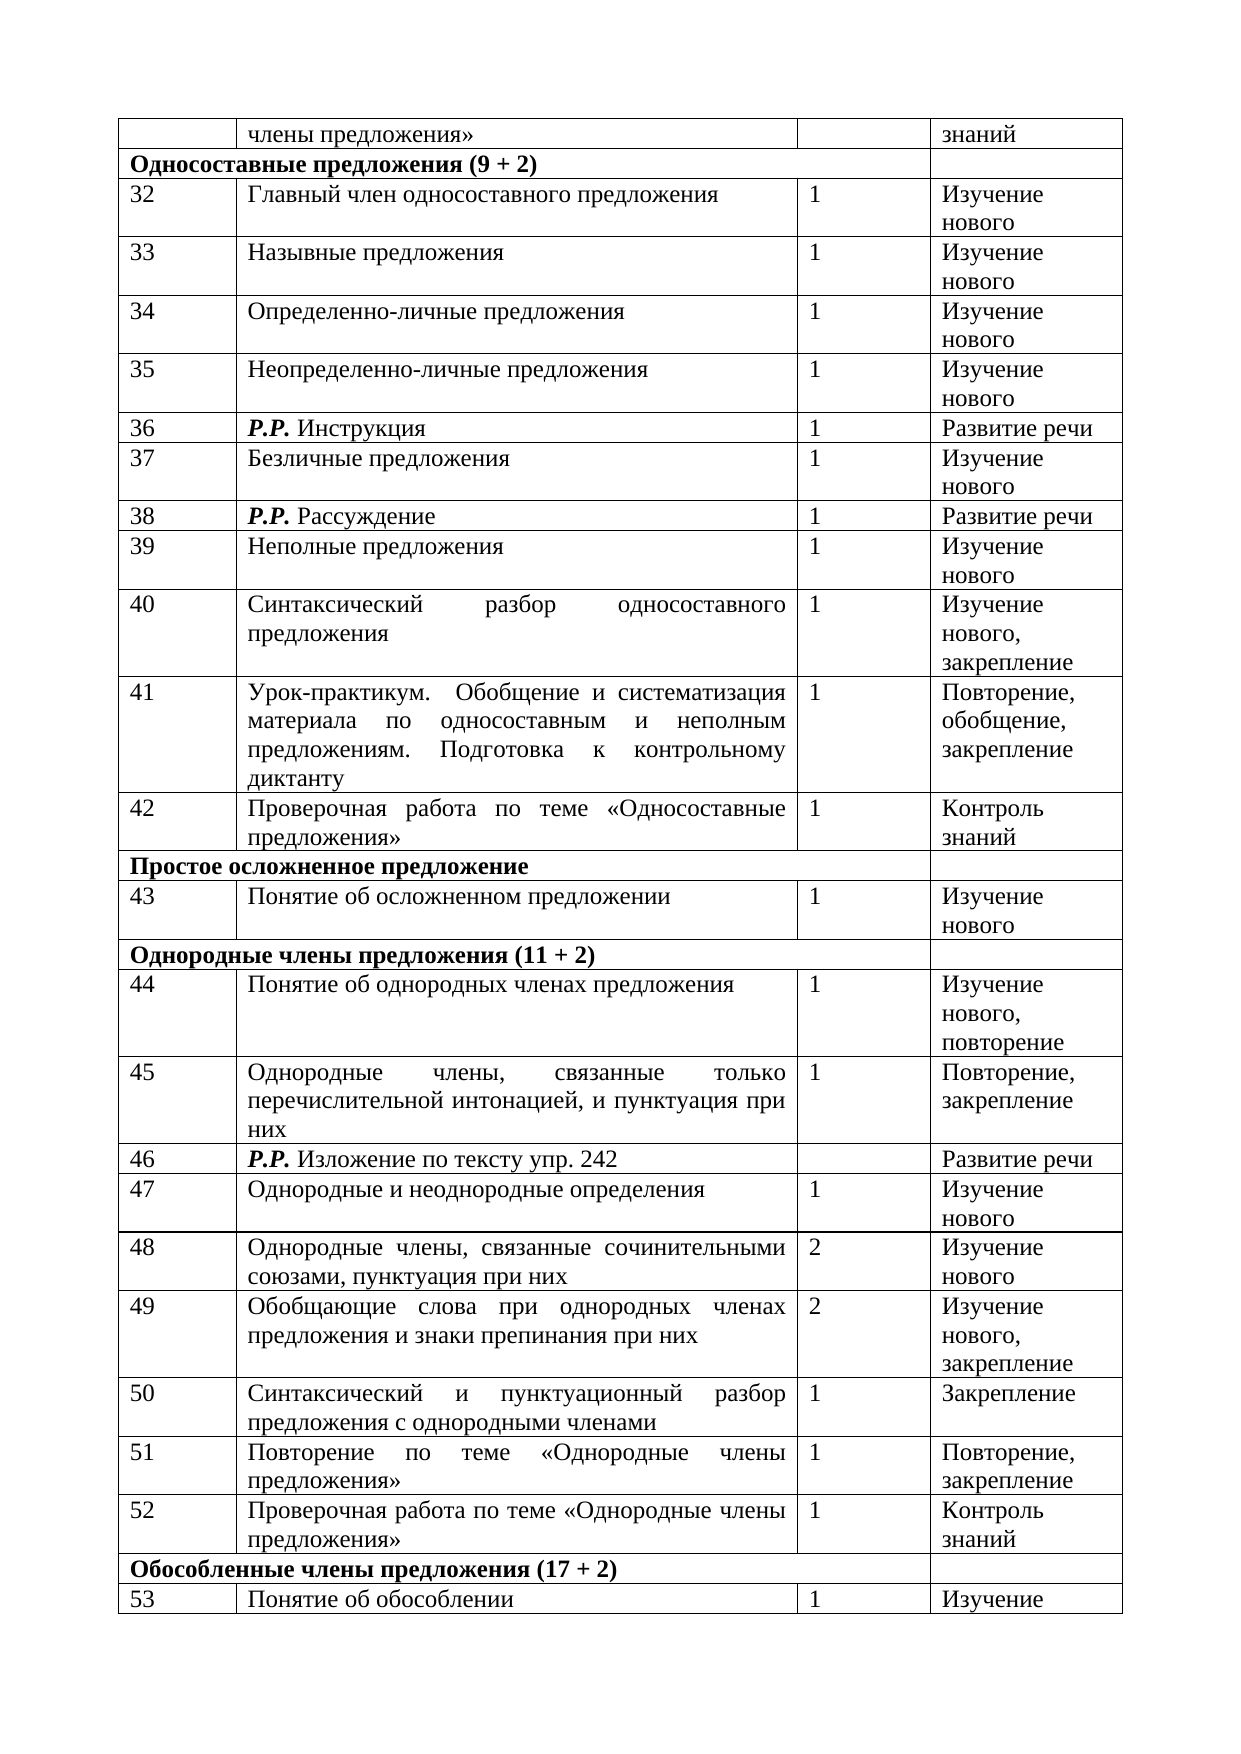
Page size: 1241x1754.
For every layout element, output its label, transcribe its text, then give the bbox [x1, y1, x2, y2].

table_cell Повторение, обобщение, закрепление [931, 677, 1122, 792]
table_cell Односоставные предложения (9 + 2) [119, 149, 930, 178]
table_cell Изучение нового, повторение [931, 970, 1122, 1056]
table_cell Простое осложненное предложение [119, 851, 930, 880]
table_cell Повторение по теме «Однородные члены предложения» [237, 1437, 797, 1494]
table_cell 1 [798, 1057, 930, 1143]
table_cell Изучение нового [931, 531, 1122, 588]
table_cell Развитие речи [931, 413, 1122, 442]
table_cell Р.Р. Инструкция [237, 413, 797, 442]
table_cell [931, 851, 1122, 880]
table_cell 2 [798, 1233, 930, 1290]
table_cell 36 [119, 413, 236, 442]
table_cell 1 [798, 354, 930, 412]
table_cell Понятие об однородных членах предложения [237, 970, 797, 1056]
table_cell 43 [119, 881, 236, 939]
table_cell 1 [798, 1437, 930, 1494]
table_cell 1 [798, 970, 930, 1056]
table_cell 37 [119, 443, 236, 500]
table_cell Изучение нового [931, 179, 1122, 236]
table_cell Контроль знаний [931, 793, 1122, 850]
table_cell 1 [798, 413, 930, 442]
table_cell Однородные и неоднородные определения [237, 1174, 797, 1231]
table_cell Обобщающие слова при однородных членах предложения и знаки препинания при них [237, 1291, 797, 1377]
table_cell 49 [119, 1291, 236, 1377]
table_cell 46 [119, 1144, 236, 1173]
table_cell Закрепление [931, 1378, 1122, 1436]
table_cell Изучение нового [931, 1584, 1122, 1612]
table_cell Неполные предложения [237, 531, 797, 588]
table_cell 35 [119, 354, 236, 412]
table_cell [798, 1144, 930, 1173]
table_cell 51 [119, 1437, 236, 1494]
table_cell Развитие речи [931, 1144, 1122, 1173]
table_cell [931, 1554, 1122, 1583]
table_cell 31 [119, 119, 236, 148]
table_cell 45 [119, 1057, 236, 1143]
table_cell Однородные члены, связанные сочинительными союзами, пунктуация при них [237, 1233, 797, 1290]
table_cell Контроль знаний [931, 119, 1122, 148]
table_cell 52 [119, 1495, 236, 1553]
table_cell 33 [119, 237, 236, 295]
table_cell 1 [798, 677, 930, 792]
table_cell 1 [798, 1584, 930, 1612]
table_cell 1 [798, 590, 930, 676]
table_cell Изучение нового [931, 443, 1122, 500]
table_cell 53 [119, 1584, 236, 1612]
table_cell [237, 119, 797, 148]
table_cell Проверочная работа по теме «Однородные члены предложения» [237, 1495, 797, 1553]
table_cell 1 [798, 881, 930, 939]
table_cell Изучение нового [931, 1233, 1122, 1290]
table_cell 39 [119, 531, 236, 588]
table_cell 1 [798, 793, 930, 850]
table_cell [931, 940, 1122, 968]
table_cell Безличные предложения [237, 443, 797, 500]
table_cell 47 [119, 1174, 236, 1231]
table_cell 1 [798, 179, 930, 236]
table_cell Синтаксический и пунктуационный разбор предложения с однородными членами [237, 1378, 797, 1436]
table_cell Изучение нового, закрепление [931, 590, 1122, 676]
table_cell 1 [798, 237, 930, 295]
table_cell Р.Р. Изложение по тексту упр. 242 [237, 1144, 797, 1173]
table_cell Повторение, закрепление [931, 1437, 1122, 1494]
table_cell Обособленные члены предложения (17 + 2) [119, 1554, 930, 1583]
table_cell Неопределенно-личные предложения [237, 354, 797, 412]
table_cell 1 [798, 1378, 930, 1436]
table_cell 1 [798, 119, 930, 148]
table_cell 32 [119, 179, 236, 236]
table_cell Изучение нового [931, 354, 1122, 412]
table_cell 1 [798, 443, 930, 500]
table_cell 42 [119, 793, 236, 850]
table_cell Повторение, закрепление [931, 1057, 1122, 1143]
table_cell Однородные члены, связанные только перечислительной интонацией, и пунктуация при них [237, 1057, 797, 1143]
table_cell 1 [798, 296, 930, 353]
table_cell 44 [119, 970, 236, 1056]
table_cell Р.Р. Рассуждение [237, 501, 797, 530]
table_cell Определенно-личные предложения [237, 296, 797, 353]
table_cell 48 [119, 1233, 236, 1290]
table_cell [931, 149, 1122, 178]
table_cell Изучение нового [931, 296, 1122, 353]
table_cell 38 [119, 501, 236, 530]
table_cell Однородные члены предложения (11 + 2) [119, 940, 930, 968]
table_cell Главный член односоставного предложения [237, 179, 797, 236]
table_cell 41 [119, 677, 236, 792]
table_cell Понятие об осложненном предложении [237, 881, 797, 939]
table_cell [237, 1584, 797, 1612]
table_cell Изучение нового, закрепление [931, 1291, 1122, 1377]
table_cell Изучение нового [931, 1174, 1122, 1231]
table_cell Проверочная работа по теме «Односоставные предложения» [237, 793, 797, 850]
table_cell 1 [798, 501, 930, 530]
table_cell Назывные предложения [237, 237, 797, 295]
table_cell 40 [119, 590, 236, 676]
table_cell Синтаксический разбор односоставного предложения [237, 590, 797, 676]
table_cell 50 [119, 1378, 236, 1436]
table_cell Изучение нового [931, 881, 1122, 939]
table_cell 1 [798, 1495, 930, 1553]
table_cell Изучение нового [931, 237, 1122, 295]
table_cell Развитие речи [931, 501, 1122, 530]
table_cell Урок-практикум. Обобщение и систематизация материала по односоставным и неполным предложениям. Подготовка к контрольному диктанту [237, 677, 797, 792]
table_cell Контроль знаний [931, 1495, 1122, 1553]
table_cell 2 [798, 1291, 930, 1377]
table_cell 34 [119, 296, 236, 353]
table_cell 1 [798, 1174, 930, 1231]
table_cell 1 [798, 531, 930, 588]
